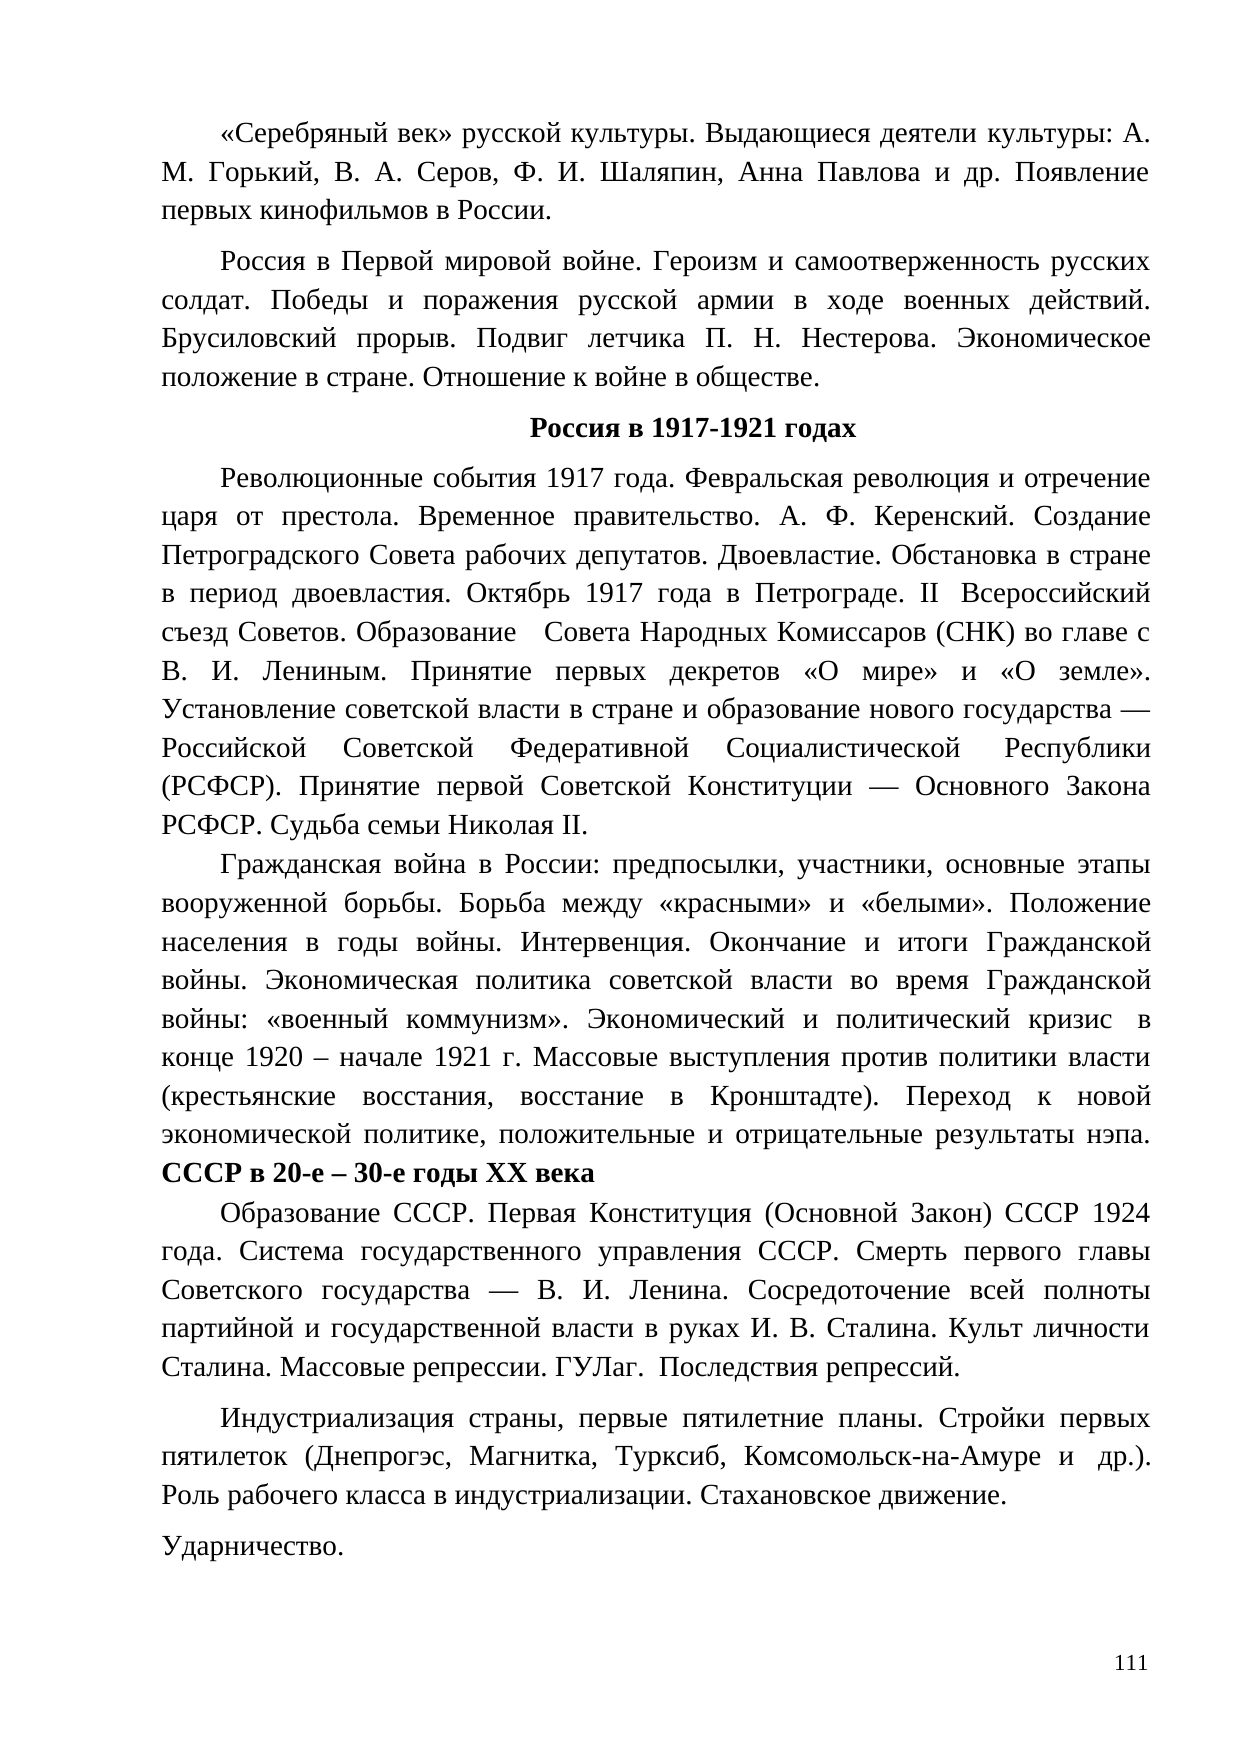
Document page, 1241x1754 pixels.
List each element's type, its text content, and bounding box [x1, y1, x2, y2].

text Индустриализация страны, первые пятилетние планы. Стройки первых пятилеток (Днепрогэс, Магнитка, Турксиб, Комсомольск-на-Амуре и др.). Роль рабочего класса в индустриализации. Стахановское движение. [161, 1400, 1152, 1511]
subtitle Россия в 1917-1921 годах [529, 410, 1180, 444]
text Гражданская война в России: предпосылки, участники, основные этапы вооруженной борьбы. Борьба между «красными» и «белыми». Положение населения в годы войны. Интервенция. Окончание и итоги Гражданской войны. Экономическая политика советской власти во время Гражданской войны: «военный коммунизм». Экономический и политический кризис в конце 1920 – начале 1921 г. Массовые выступления против политики власти (крестьянские восстания, восстание в Кронштадте). Переход к новой экономической политике, положительные и отрицательные результаты нэпа. СССР в 20-е – 30-е годы XX века [161, 847, 1151, 1188]
text «Серебряный век» русской культуры. Выдающиеся деятели культуры: А. М. Горький, В. А. Серов, Ф. И. Шаляпин, Анна Павлова и др. Появление первых кинофильмов в России. [161, 115, 1151, 226]
text Революционные события 1917 года. Февральская революция и отречение царя от престола. Временное правительство. А. Ф. Керенский. Создание Петроградского Совета рабочих депутатов. Двоевластие. Обстановка в стране в период двоевластия. Октябрь 1917 года в Петрограде. II Всероссийский съезд Советов. Образование Совета Народных Комиссаров (СНК) во главе с В. И. Лениным. Принятие первых декретов «О мире» и «О земле». Установление советской власти в стране и образование нового государства ― Российской Советской Федеративной Социалистической Республики (РСФСР). Принятие первой Советской Конституции ― Основного Закона РСФСР. Судьба семьи Николая II. [161, 460, 1151, 840]
text Ударничество. [161, 1528, 1180, 1561]
text Россия в Первой мировой войне. Героизм и самоотверженность русских солдат. Победы и поражения русской армии в ходе военных действий. Брусиловский прорыв. Подвиг летчика П. Н. Нестерова. Экономическое положение в стране. Отношение к войне в обществе. [161, 243, 1151, 393]
text Образование СССР. Первая Конституция (Основной Закон) СССР 1924 года. Система государственного управления СССР. Смерть первого главы Советского государства ― В. И. Ленина. Сосредоточение всей полноты партийной и государственной власти в руках И. В. Сталина. Культ личности Сталина. Массовые репрессии. ГУЛаг. Последствия репрессий. [161, 1195, 1151, 1382]
